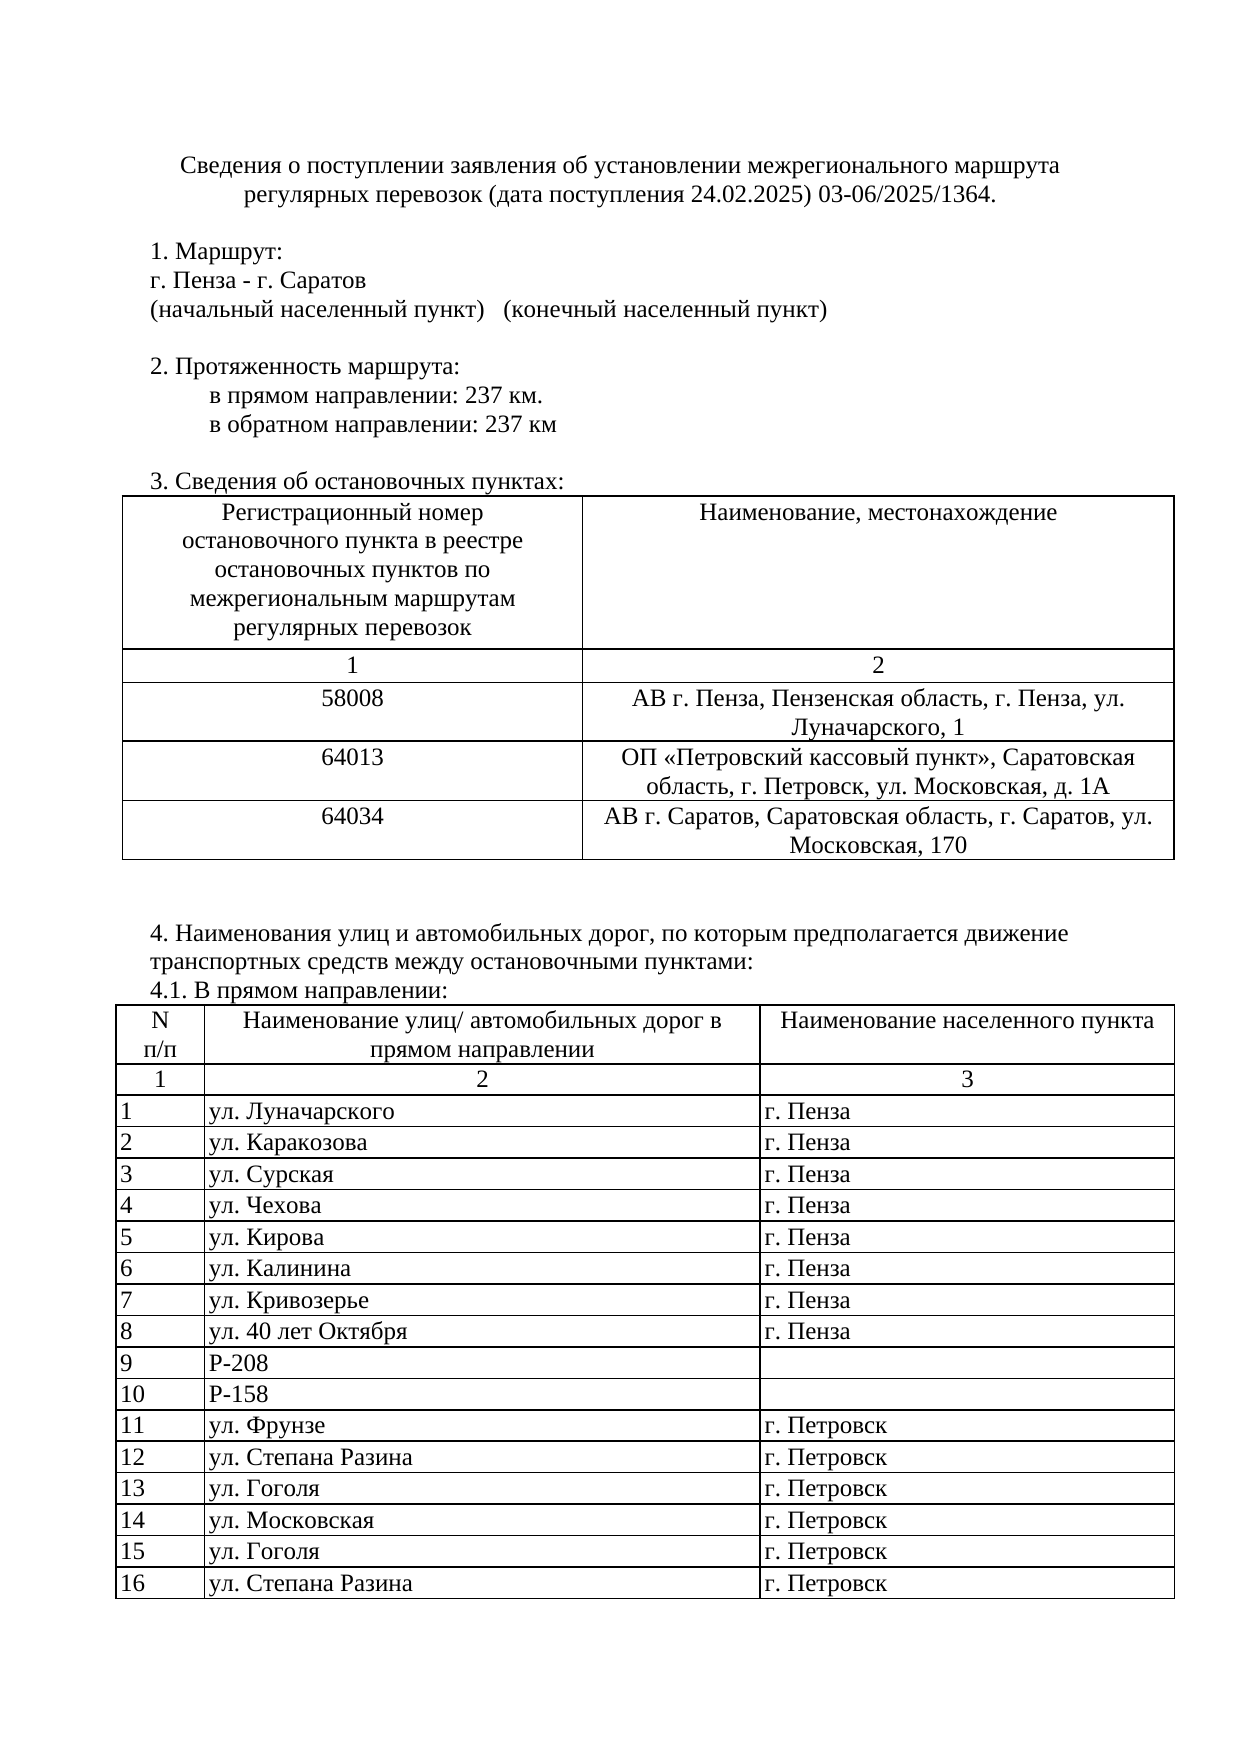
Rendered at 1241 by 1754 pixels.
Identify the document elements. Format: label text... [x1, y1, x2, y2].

table_cell ул. Кривозерье [205, 1285, 759, 1314]
table_cell 15 [117, 1536, 204, 1566]
table_cell ОП «Петровский кассовый пункт», Саратовская область, г. Петровск, ул. Московская, д. 1А [583, 742, 1173, 799]
text 3. Сведения об остановочных пунктах: [150, 466, 1090, 495]
text (начальный населенный пункт) (конечный населенный пункт) [150, 294, 1090, 322]
table_header N п/п [117, 1006, 204, 1063]
table_header Наименование улиц/ автомобильных дорог в прямом направлении [205, 1006, 759, 1063]
table_cell 6 [117, 1253, 204, 1283]
table_cell 14 [117, 1505, 204, 1535]
table_cell ул. Кирова [205, 1222, 759, 1252]
table_cell [761, 1379, 1174, 1409]
table_cell г. Петровск [761, 1473, 1174, 1503]
table_cell г. Петровск [761, 1505, 1174, 1535]
table_cell 7 [117, 1285, 204, 1314]
table_cell ул. Чехова [205, 1190, 759, 1220]
table_cell АВ г. Саратов, Саратовская область, г. Саратов, ул. Московская, 170 [583, 801, 1173, 858]
table_cell 1 [117, 1065, 204, 1094]
table_cell ул. Каракозова [205, 1127, 759, 1157]
table_cell г. Пенза [761, 1316, 1174, 1346]
table_cell г. Пенза [761, 1285, 1174, 1314]
table_cell 11 [117, 1411, 204, 1440]
table_cell 16 [117, 1568, 204, 1598]
table_cell г. Петровск [761, 1411, 1174, 1440]
text в прямом направлении: 237 км. [150, 380, 1090, 409]
table_cell г. Пенза [761, 1253, 1174, 1283]
table_cell ул. Сурская [205, 1159, 759, 1189]
table_cell 64013 [123, 742, 582, 799]
table_cell [761, 1348, 1174, 1377]
table_cell 64034 [123, 801, 582, 858]
text в обратном направлении: 237 км [150, 409, 1090, 437]
text 2. Протяженность маршрута: [150, 351, 1090, 380]
table_cell 9 [117, 1348, 204, 1377]
table_cell 13 [117, 1473, 204, 1503]
table_cell 3 [117, 1159, 204, 1189]
table_cell ул. Московская [205, 1505, 759, 1535]
text Сведения о поступлении заявления об установлении межрегионального маршрута регулярных перевозок (дата поступления 24.02.2025) 03-06/2025/1364. [150, 150, 1090, 207]
table_cell г. Петровск [761, 1442, 1174, 1472]
table_cell АВ г. Пенза, Пензенская область, г. Пенза, ул. Луначарского, 1 [583, 683, 1173, 740]
table_cell Р-158 [205, 1379, 759, 1409]
table_cell г. Петровск [761, 1568, 1174, 1598]
table_cell 12 [117, 1442, 204, 1472]
text 4.1. В прямом направлении: [150, 975, 1090, 1004]
text 1. Маршрут: [150, 236, 1090, 265]
table_cell 2 [205, 1065, 759, 1094]
table_header Наименование, местонахождение [583, 497, 1173, 648]
table_cell 1 [123, 650, 582, 681]
table_cell 1 [117, 1096, 204, 1126]
table_cell 8 [117, 1316, 204, 1346]
table_cell 2 [583, 650, 1173, 681]
table_cell 10 [117, 1379, 204, 1409]
table_cell 3 [761, 1065, 1174, 1094]
table_cell г. Пенза [761, 1127, 1174, 1157]
table_cell 2 [117, 1127, 204, 1157]
table_cell 4 [117, 1190, 204, 1220]
table_cell г. Пенза [761, 1159, 1174, 1189]
table_cell г. Пенза [761, 1222, 1174, 1252]
text г. Пенза - г. Саратов [150, 265, 1090, 294]
table_cell Р-208 [205, 1348, 759, 1377]
table_cell 58008 [123, 683, 582, 740]
table_header Регистрационный номер остановочного пункта в реестре остановочных пунктов по межрегиональным маршрутам регулярных перевозок [123, 497, 582, 648]
table_cell г. Петровск [761, 1536, 1174, 1566]
table_header Наименование населенного пункта [761, 1006, 1174, 1063]
table_cell ул. Степана Разина [205, 1442, 759, 1472]
table_cell ул. Гоголя [205, 1536, 759, 1566]
table_cell ул. Луначарского [205, 1096, 759, 1126]
table_cell ул. 40 лет Октября [205, 1316, 759, 1346]
table_cell ул. Степана Разина [205, 1568, 759, 1598]
table_cell ул. Фрунзе [205, 1411, 759, 1440]
table_cell ул. Калинина [205, 1253, 759, 1283]
table_cell ул. Гоголя [205, 1473, 759, 1503]
table_cell г. Пенза [761, 1190, 1174, 1220]
table_cell 5 [117, 1222, 204, 1252]
text 4. Наименования улиц и автомобильных дорог, по которым предполагается движение транспортных средств между остановочными пунктами: [150, 918, 1090, 975]
table_cell г. Пенза [761, 1096, 1174, 1126]
